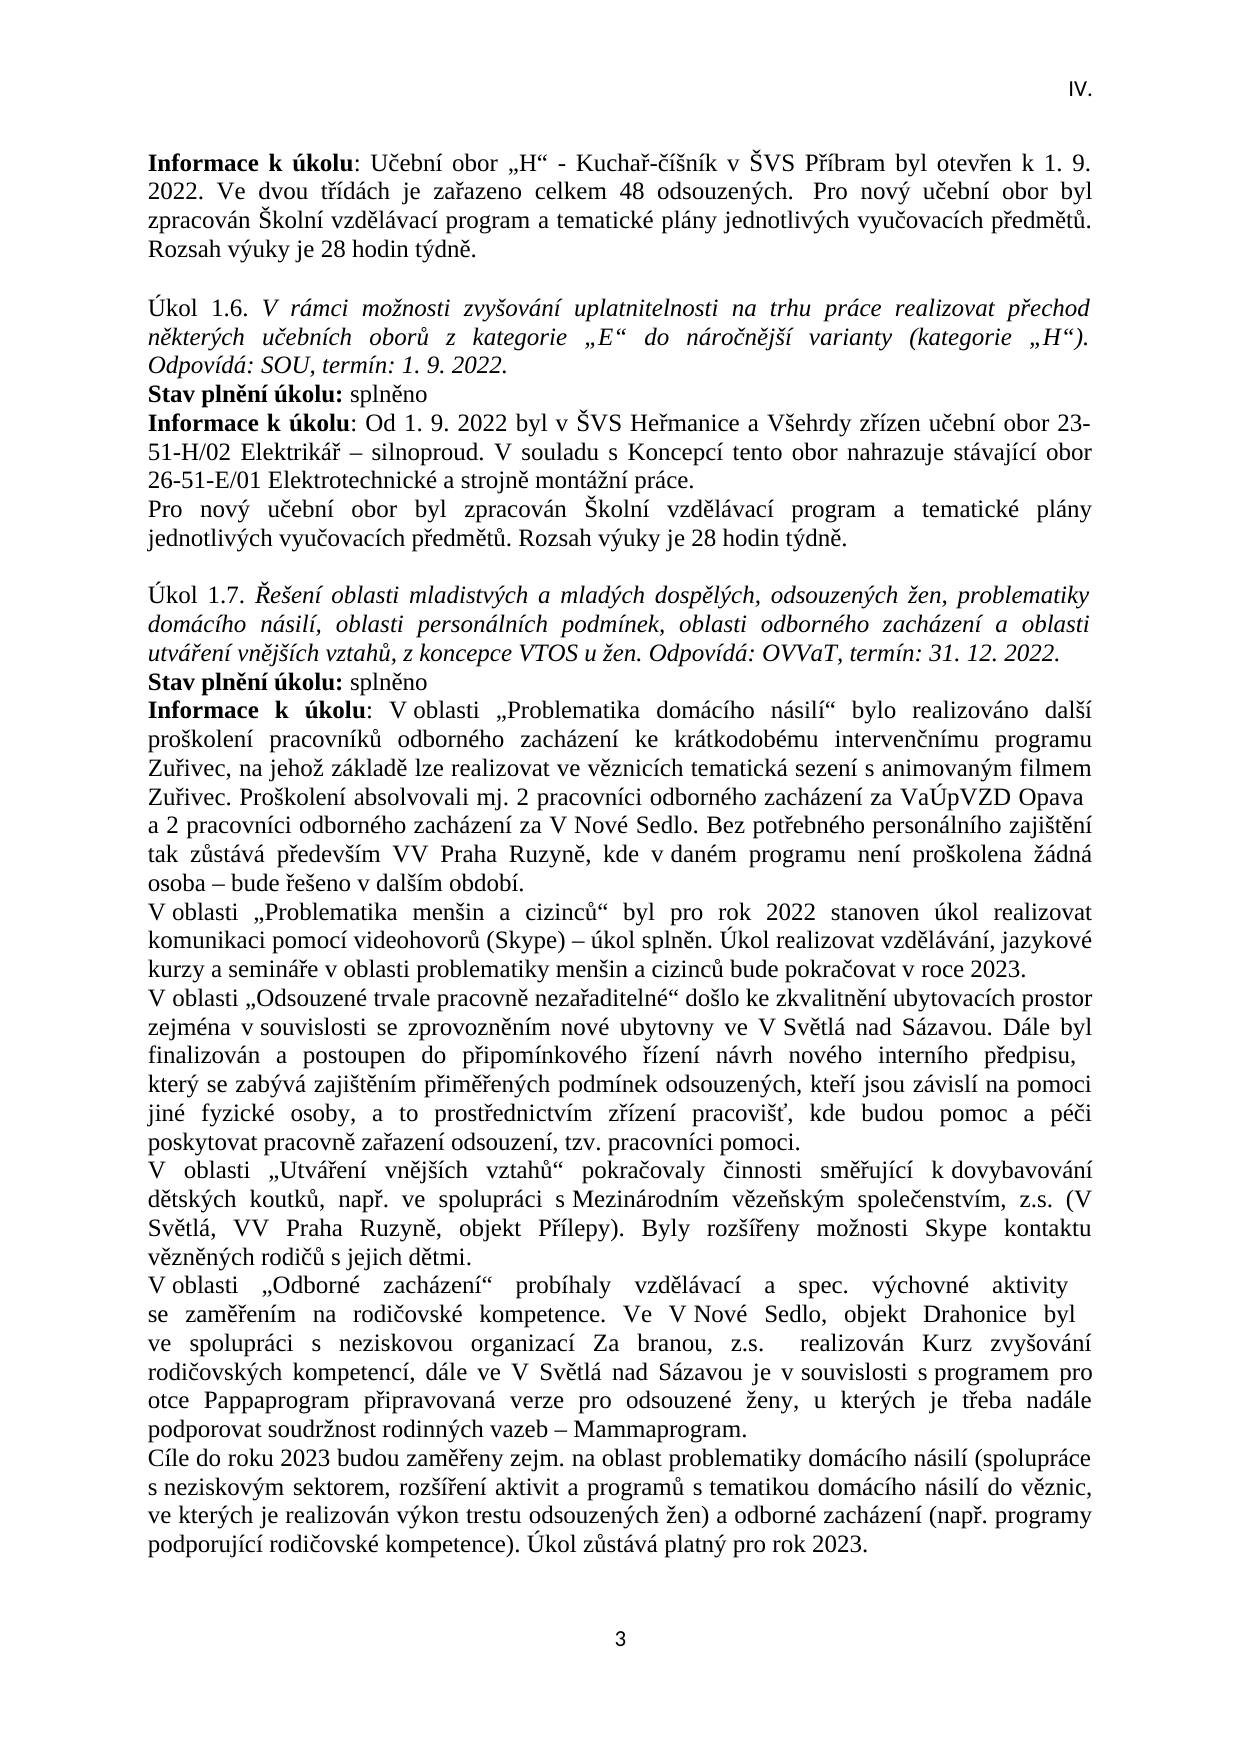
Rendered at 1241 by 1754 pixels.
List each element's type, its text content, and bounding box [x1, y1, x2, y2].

text Úkol 1.7. Řešení oblasti mladistvých a mladých dospělých, odsouzených žen, problematiky domácího násilí, oblasti personálních podmínek, oblasti odborného zacházení a oblasti utváření vnějších vztahů, z koncepce VTOS u žen. Odpovídá: OVVaT, termín: 31. 12. 2022. [148, 581, 1093, 667]
text V oblasti „Odsouzené trvale pracovně nezařaditelné“ došlo ke zkvalitnění ubytovacích prostor zejména v souvislosti se zprovozněním nové ubytovny ve V Světlá nad Sázavou. Dále byl finalizován a postoupen do připomínkového řízení návrh nového interního předpisu, který se zabývá zajištěním přiměřených podmínek odsouzených, kteří jsou závislí na pomoci jiné fyzické osoby, a to prostřednictvím zřízení pracovišť, kde budou pomoc a péči poskytovat pracovně zařazení odsouzení, tzv. pracovníci pomoci. [148, 983, 1093, 1156]
text V oblasti „Odborné zacházení“ probíhaly vzdělávací a spec. výchovné aktivity se zaměřením na rodičovské kompetence. Ve V Nové Sedlo, objekt Drahonice byl ve spolupráci s neziskovou organizací Za branou, z.s. realizován Kurz zvyšování rodičovských kompetencí, dále ve V Světlá nad Sázavou je v souvislosti s programem pro otce Pappaprogram připravovaná verze pro odsouzené ženy, u kterých je třeba nadále podporovat soudržnost rodinných vazeb – Mammaprogram. [148, 1271, 1093, 1443]
text Informace k úkolu: V oblasti „Problematika domácího násilí“ bylo realizováno další proškolení pracovníků odborného zacházení ke krátkodobému intervenčnímu programu Zuřivec, na jehož základě lze realizovat ve věznicích tematická sezení s animovaným filmem Zuřivec. Proškolení absolvovali mj. 2 pracovníci odborného zacházení za VaÚpVZD Opava a 2 pracovníci odborného zacházení za V Nové Sedlo. Bez potřebného personálního zajištění tak zůstává především VV Praha Ruzyně, kde v daném programu není proškolena žádná osoba – bude řešeno v dalším období. [148, 696, 1093, 897]
text Stav plnění úkolu: splněno [148, 667, 1093, 696]
text V oblasti „Problematika menšin a cizinců“ byl pro rok 2022 stanoven úkol realizovat komunikaci pomocí videohovorů (Skype) – úkol splněn. Úkol realizovat vzdělávání, jazykové kurzy a semináře v oblasti problematiky menšin a cizinců bude pokračovat v roce 2023. [148, 897, 1093, 983]
text Informace k úkolu: Od 1. 9. 2022 byl v ŠVS Heřmanice a Všehrdy zřízen učební obor 23-51-H/02 Elektrikář – silnoproud. V souladu s Koncepcí tento obor nahrazuje stávající obor 26-51-E/01 Elektrotechnické a strojně montážní práce. [148, 408, 1093, 494]
text Pro nový učební obor byl zpracován Školní vzdělávací program a tematické plány jednotlivých vyučovacích předmětů. Rozsah výuky je 28 hodin týdně. [148, 494, 1093, 552]
text Informace k úkolu: Učební obor „H“ - Kuchař-číšník v ŠVS Příbram byl otevřen k 1. 9. 2022. Ve dvou třídách je zařazeno celkem 48 odsouzených. Pro nový učební obor byl zpracován Školní vzdělávací program a tematické plány jednotlivých vyučovacích předmětů. Rozsah výuky je 28 hodin týdně. [148, 148, 1093, 263]
text Cíle do roku 2023 budou zaměřeny zejm. na oblast problematiky domácího násilí (spolupráce s neziskovým sektorem, rozšíření aktivit a programů s tematikou domácího násilí do věznic, ve kterých je realizován výkon trestu odsouzených žen) a odborné zacházení (např. programy podporující rodičovské kompetence). Úkol zůstává platný pro rok 2023. [148, 1443, 1093, 1558]
text Stav plnění úkolu: splněno [148, 379, 1093, 408]
text Úkol 1.6. V rámci možnosti zvyšování uplatnitelnosti na trhu práce realizovat přechod některých učebních oborů z kategorie „E“ do náročnější varianty (kategorie „H“). Odpovídá: SOU, termín: 1. 9. 2022. [148, 293, 1093, 379]
text V oblasti „Utváření vnějších vztahů“ pokračovaly činnosti směřující k dovybavování dětských koutků, např. ve spolupráci s Mezinárodním vězeňským společenstvím, z.s. (V Světlá, VV Praha Ruzyně, objekt Přílepy). Byly rozšířeny možnosti Skype kontaktu vězněných rodičů s jejich dětmi. [148, 1156, 1093, 1271]
